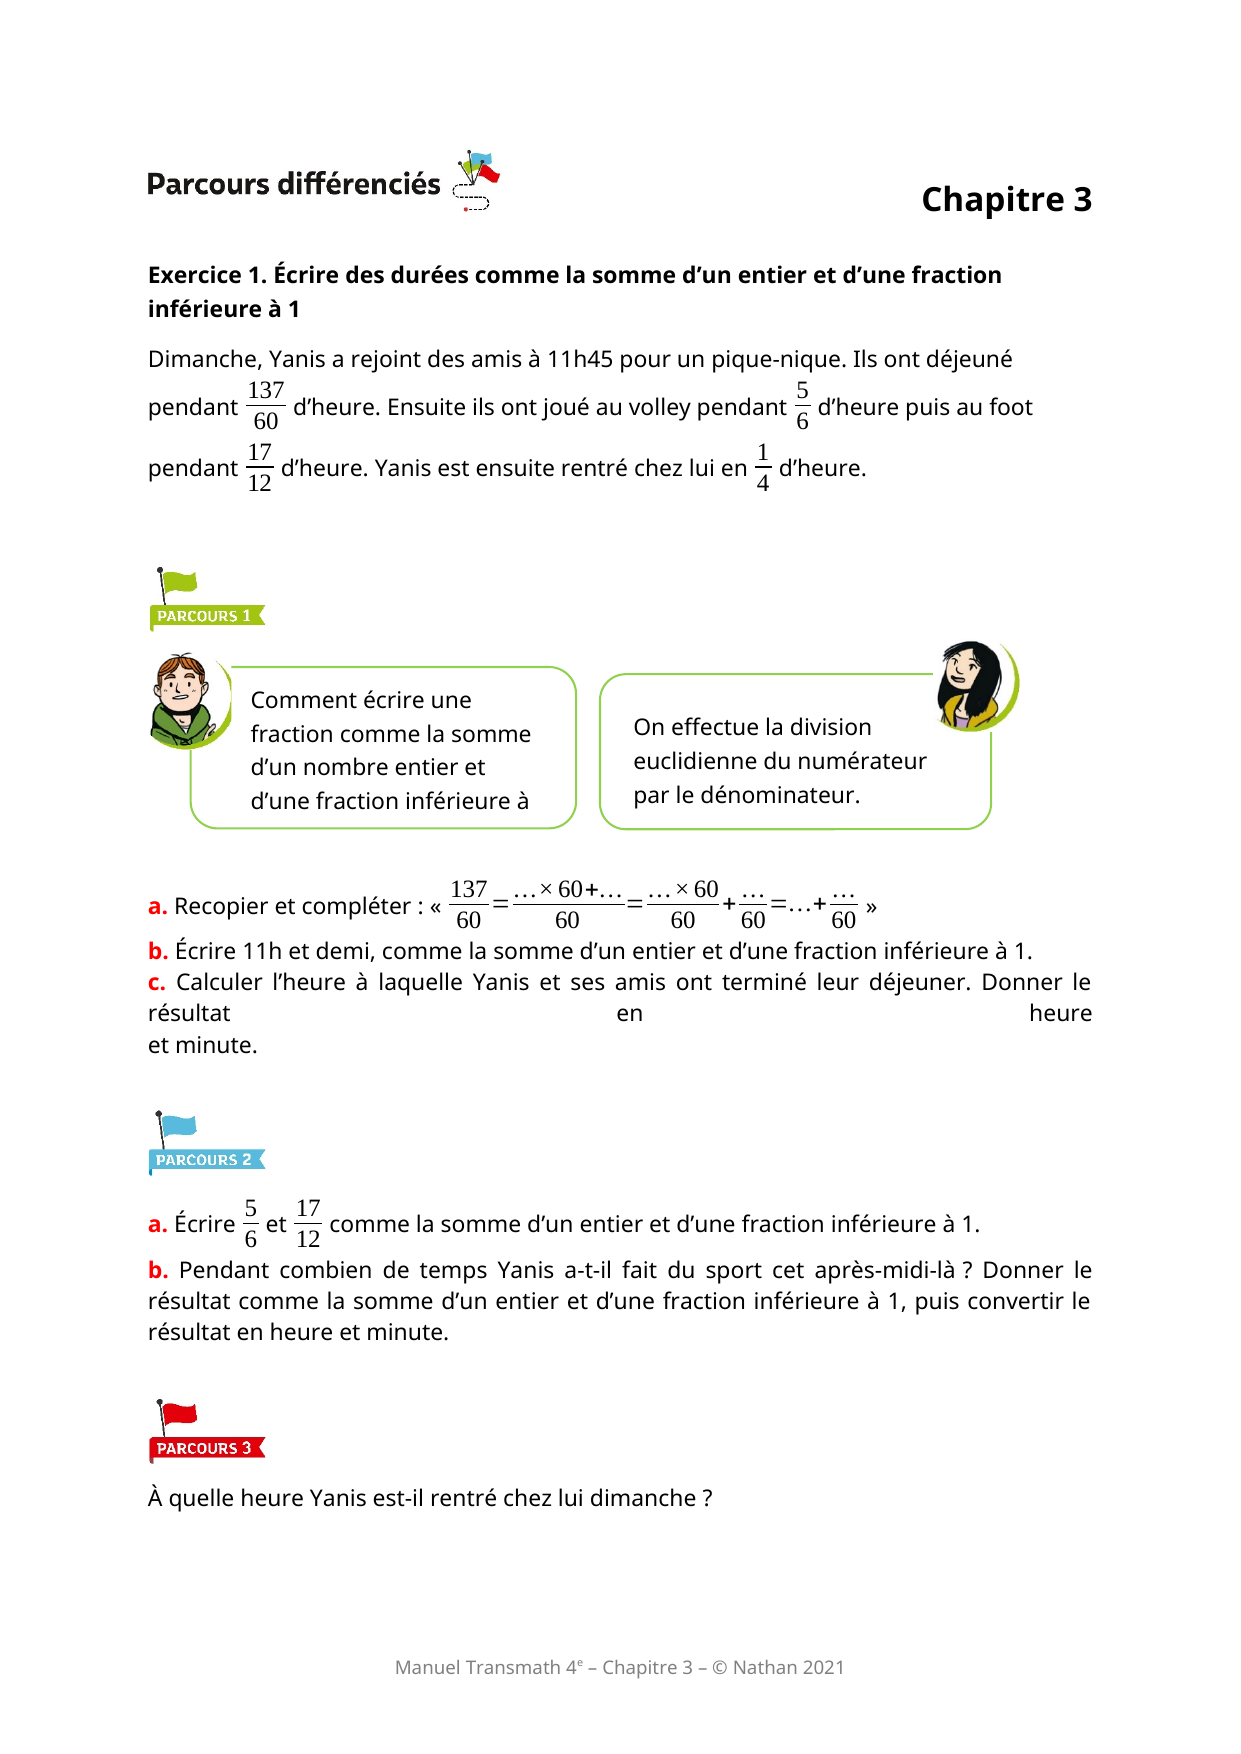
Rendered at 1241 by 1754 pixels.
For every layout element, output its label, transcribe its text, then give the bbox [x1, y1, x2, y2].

text a. Recopier et compléter : « » [148, 876, 1093, 935]
text À quelle heure Yanis est-il rentré chez lui dimanche ? [148, 1482, 1093, 1514]
text Exercice 1. Écrire des durées comme la somme d’un entier et d’une fraction inférieure à 1 [148, 259, 1093, 324]
picture [147, 1110, 266, 1176]
picture [147, 1397, 266, 1464]
picture [147, 566, 266, 632]
picture [147, 147, 502, 212]
picture [933, 639, 1020, 732]
text b. Pendant combien de temps Yanis a-t-il fait du sport cet après-midi-là ? Donner le résultat comme la somme d’un entier et d’une fraction inférieure à 1, puis convertir le résultat en heure et minute. [148, 1253, 1093, 1347]
text c. Calculer l’heure à laquelle Yanis et ses amis ont terminé leur déjeuner. Donner le résultat en heure et minute. [148, 966, 1093, 1060]
text a. Écrire et comme la somme d’un entier et d’une fraction inférieure à 1. [148, 1194, 1093, 1253]
text Dimanche, Yanis a rejoint des amis à 11h45 pour un pique-nique. Ils ont déjeuné pendant d’heure. Ensuite ils ont joué au volley pendant d’heure puis au foot pendant d’heure. Yanis est ensuite rentré chez lui en d’heure. [148, 343, 1093, 497]
text b. Écrire 11h et demi, comme la somme d’un entier et d’une fraction inférieure à 1. [148, 935, 1093, 966]
picture [146, 650, 231, 748]
